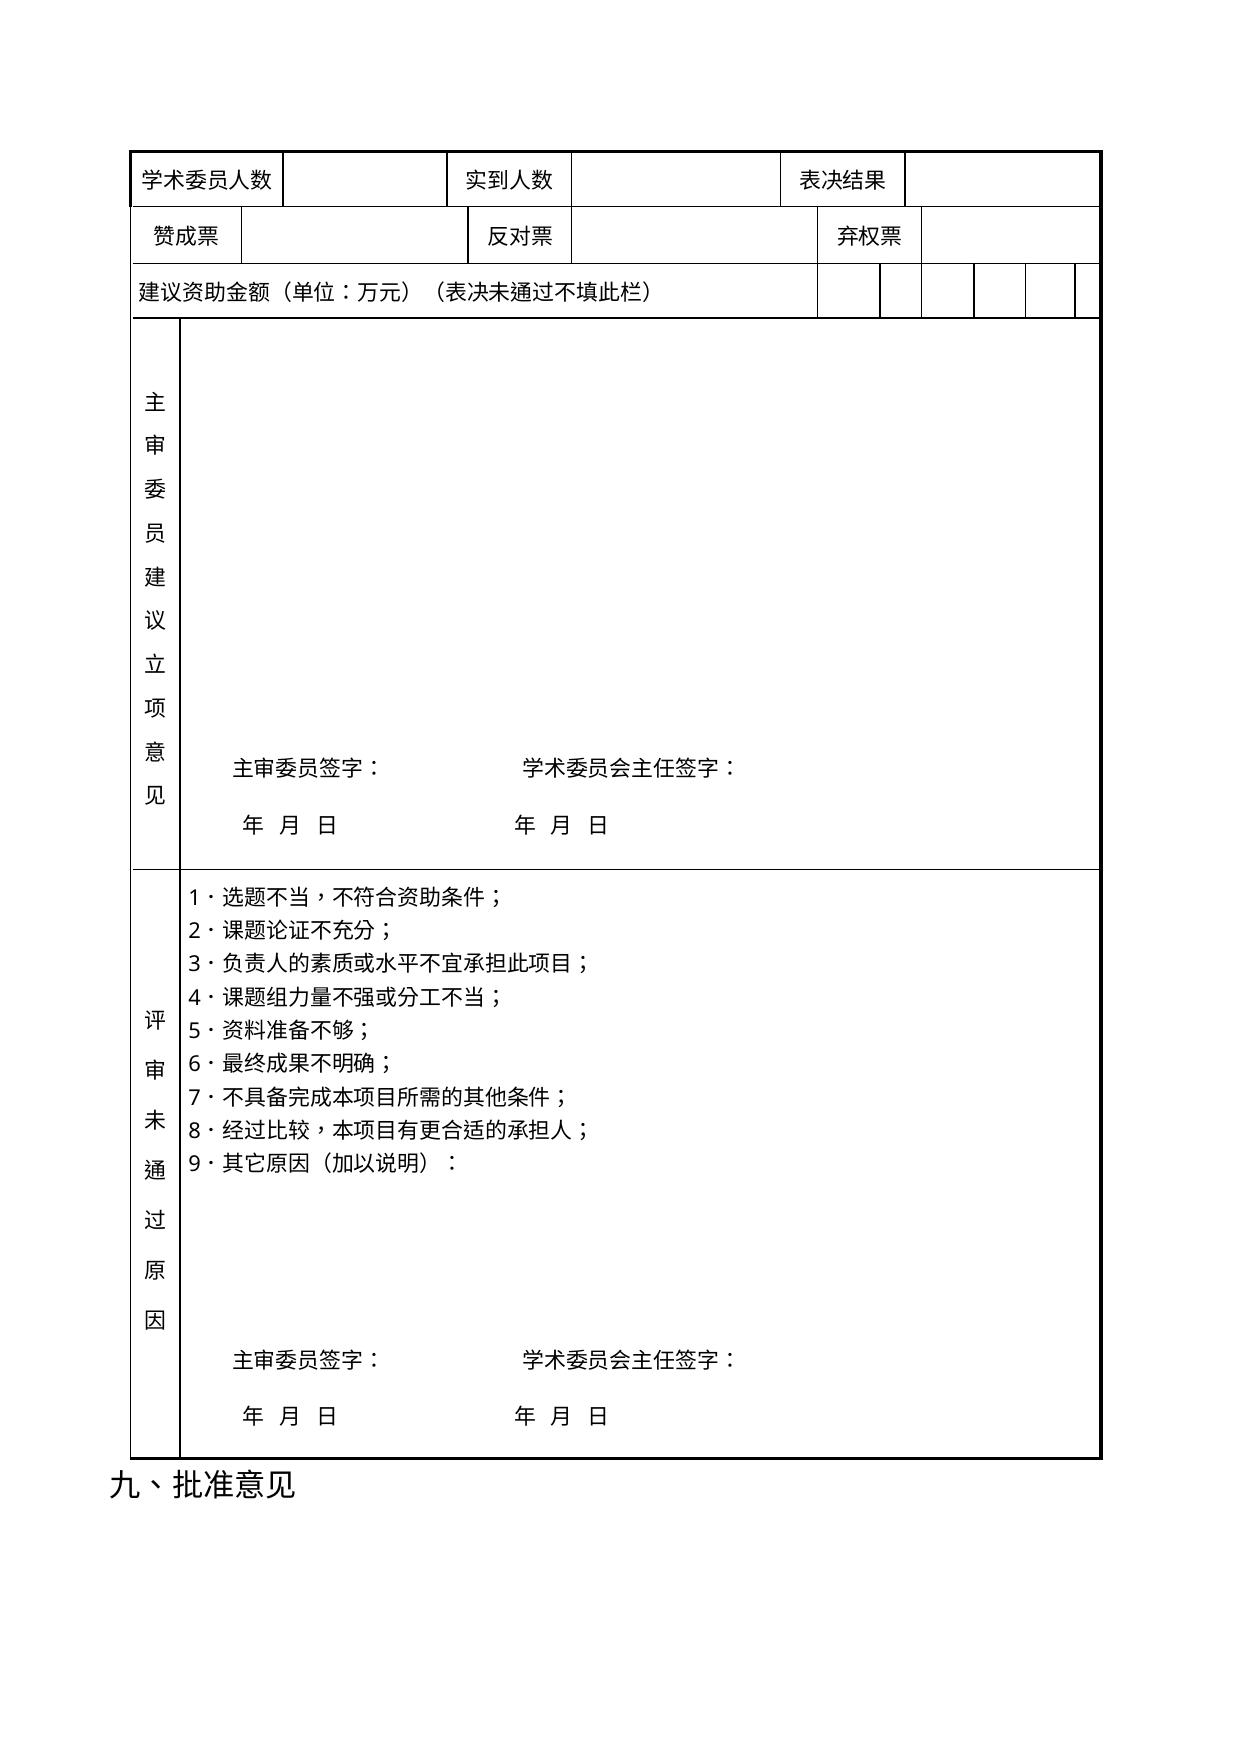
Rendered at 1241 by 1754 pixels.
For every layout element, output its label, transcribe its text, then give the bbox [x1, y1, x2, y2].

table_cell [572, 207, 817, 262]
table_header [906, 153, 1099, 206]
table_header 学术委员人数 [132, 153, 282, 206]
table_cell [1026, 264, 1074, 317]
table_cell 评审未通过原因 [131, 869, 179, 1457]
table_header [572, 153, 780, 206]
table_header 表决结果 [781, 153, 904, 206]
table_cell [881, 264, 921, 317]
table_cell 1．选题不当，不符合资助条件； 2．课题论证不充分； 3．负责人的素质或水平不宜承担此项目； 4．课题组力量不强或分工不当； 5．资料准备不够； 6．最终成果不明确； 7．不具备完成本项目所需的其他条件； 8．经过比较，本项目有更合适的承担人； 9．其它原因（加以说明）： 主审委员签字： 学术委员会主任签字： 年 月 日 年 月 日 [181, 870, 1099, 1457]
table_cell [922, 207, 1099, 262]
table_cell [975, 264, 1025, 317]
table_cell 建议资助金额（单位：万元）（表决未通过不填此栏） [131, 263, 817, 317]
table_cell [242, 207, 467, 262]
table_cell 弃权票 [818, 207, 921, 262]
table_cell [1076, 264, 1099, 317]
table_cell [922, 264, 973, 317]
table_cell [818, 264, 879, 317]
table_cell 赞成票 [131, 207, 241, 262]
table_cell 反对票 [469, 207, 571, 262]
text 九、批准意见 [109, 1460, 1081, 1505]
table_header 实到人数 [448, 153, 571, 206]
table_cell 主审委员签字： 学术委员会主任签字： 年 月 日 年 月 日 [181, 319, 1099, 868]
table_header [284, 153, 446, 206]
table_cell 主 审 委员 建 议 立项意见 [131, 317, 179, 868]
